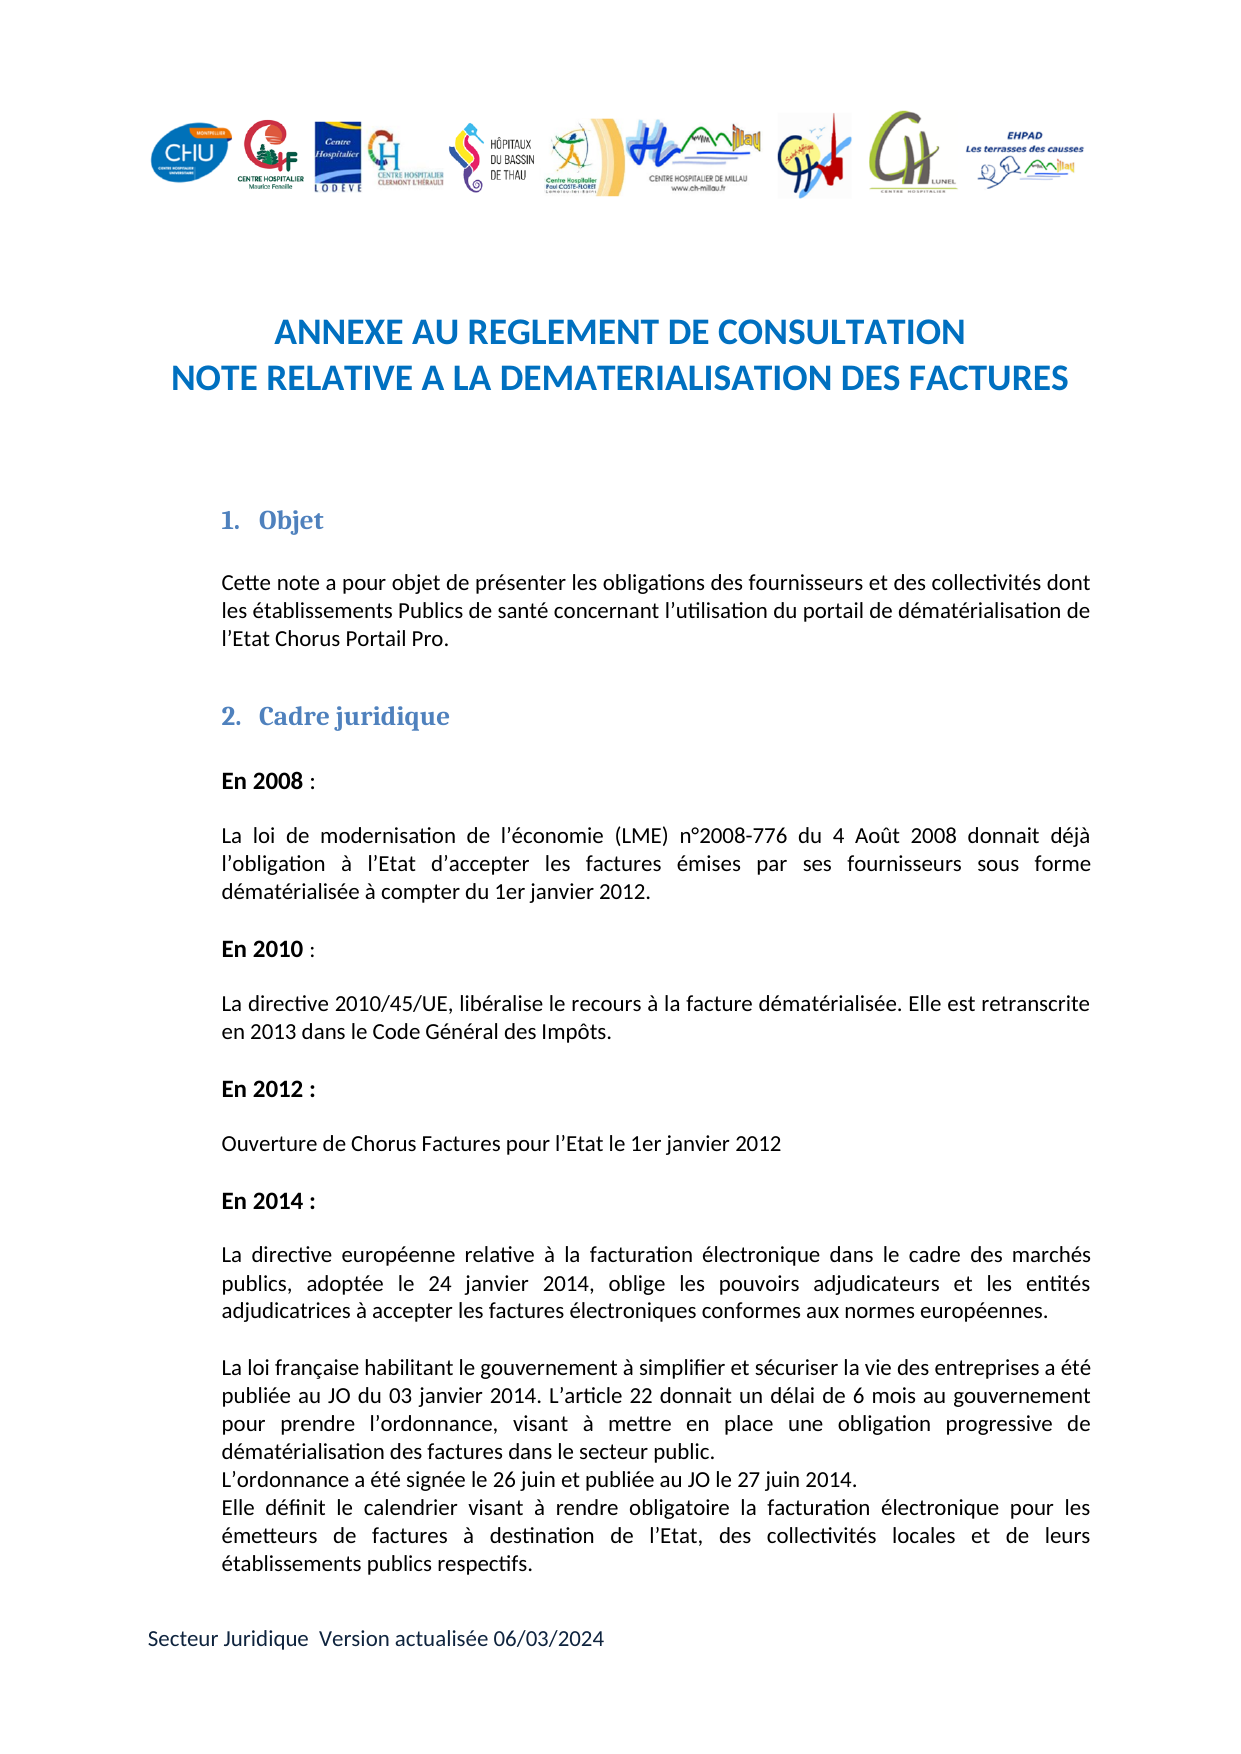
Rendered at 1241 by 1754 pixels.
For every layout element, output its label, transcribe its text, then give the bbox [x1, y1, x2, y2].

text Elle définit le calendrier visant à rendre obligatoire la facturation électronique pour les émetteurs de factures à destination de l’Etat, des collectivités locales et de leurs établissements publics respectifs. [221, 1493, 1093, 1577]
text La directive européenne relative à la facturation électronique dans le cadre des marchés publics, adoptée le 24 janvier 2014, oblige les pouvoirs adjudicateurs et les entités adjudicatrices à accepter les factures électroniques conformes aux normes européennes. [221, 1241, 1093, 1325]
subtitle Objet [221, 505, 1093, 536]
text Ouverture de Chorus Factures pour l’Etat le 1er janvier 2012 [221, 1129, 1093, 1157]
text En 2008 : [221, 765, 1093, 796]
text La directive 2010/45/UE, libéralise le recours à la facture dématérialisée. Elle est retranscrite en 2013 dans le Code Général des Impôts. [221, 989, 1093, 1045]
text La loi de modernisation de l’économie (LME) n°2008-776 du 4 Août 2008 donnait déjà l’obligation à l’Etat d’accepter les factures émises par ses fournisseurs sous forme dématérialisée à compter du 1er janvier 2012. [221, 821, 1093, 905]
text L’ordonnance a été signée le 26 juin et publiée au JO le 27 juin 2014. [221, 1465, 1093, 1493]
text ANNEXE AU REGLEMENT DE CONSULTATION [148, 308, 1093, 354]
text Cette note a pour objet de présenter les obligations des fournisseurs et des collectivités dont les établissements Publics de santé concernant l’utilisation du portail de dématérialisation de l’Etat Chorus Portail Pro. [221, 568, 1093, 652]
picture [147, 101, 1093, 202]
text En 2014 : [221, 1185, 1093, 1215]
text En 2010 : [221, 933, 1093, 963]
subtitle Cadre juridique [221, 701, 1093, 732]
text En 2012 : [221, 1073, 1093, 1103]
text NOTE RELATIVE A LA DEMATERIALISATION DES FACTURES [148, 354, 1093, 400]
text La loi française habilitant le gouvernement à simplifier et sécuriser la vie des entreprises a été publiée au JO du 03 janvier 2014. L’article 22 donnait un délai de 6 mois au gouvernement pour prendre l’ordonnance, visant à mettre en place une obligation progressive de dématérialisation des factures dans le secteur public. [221, 1353, 1093, 1465]
